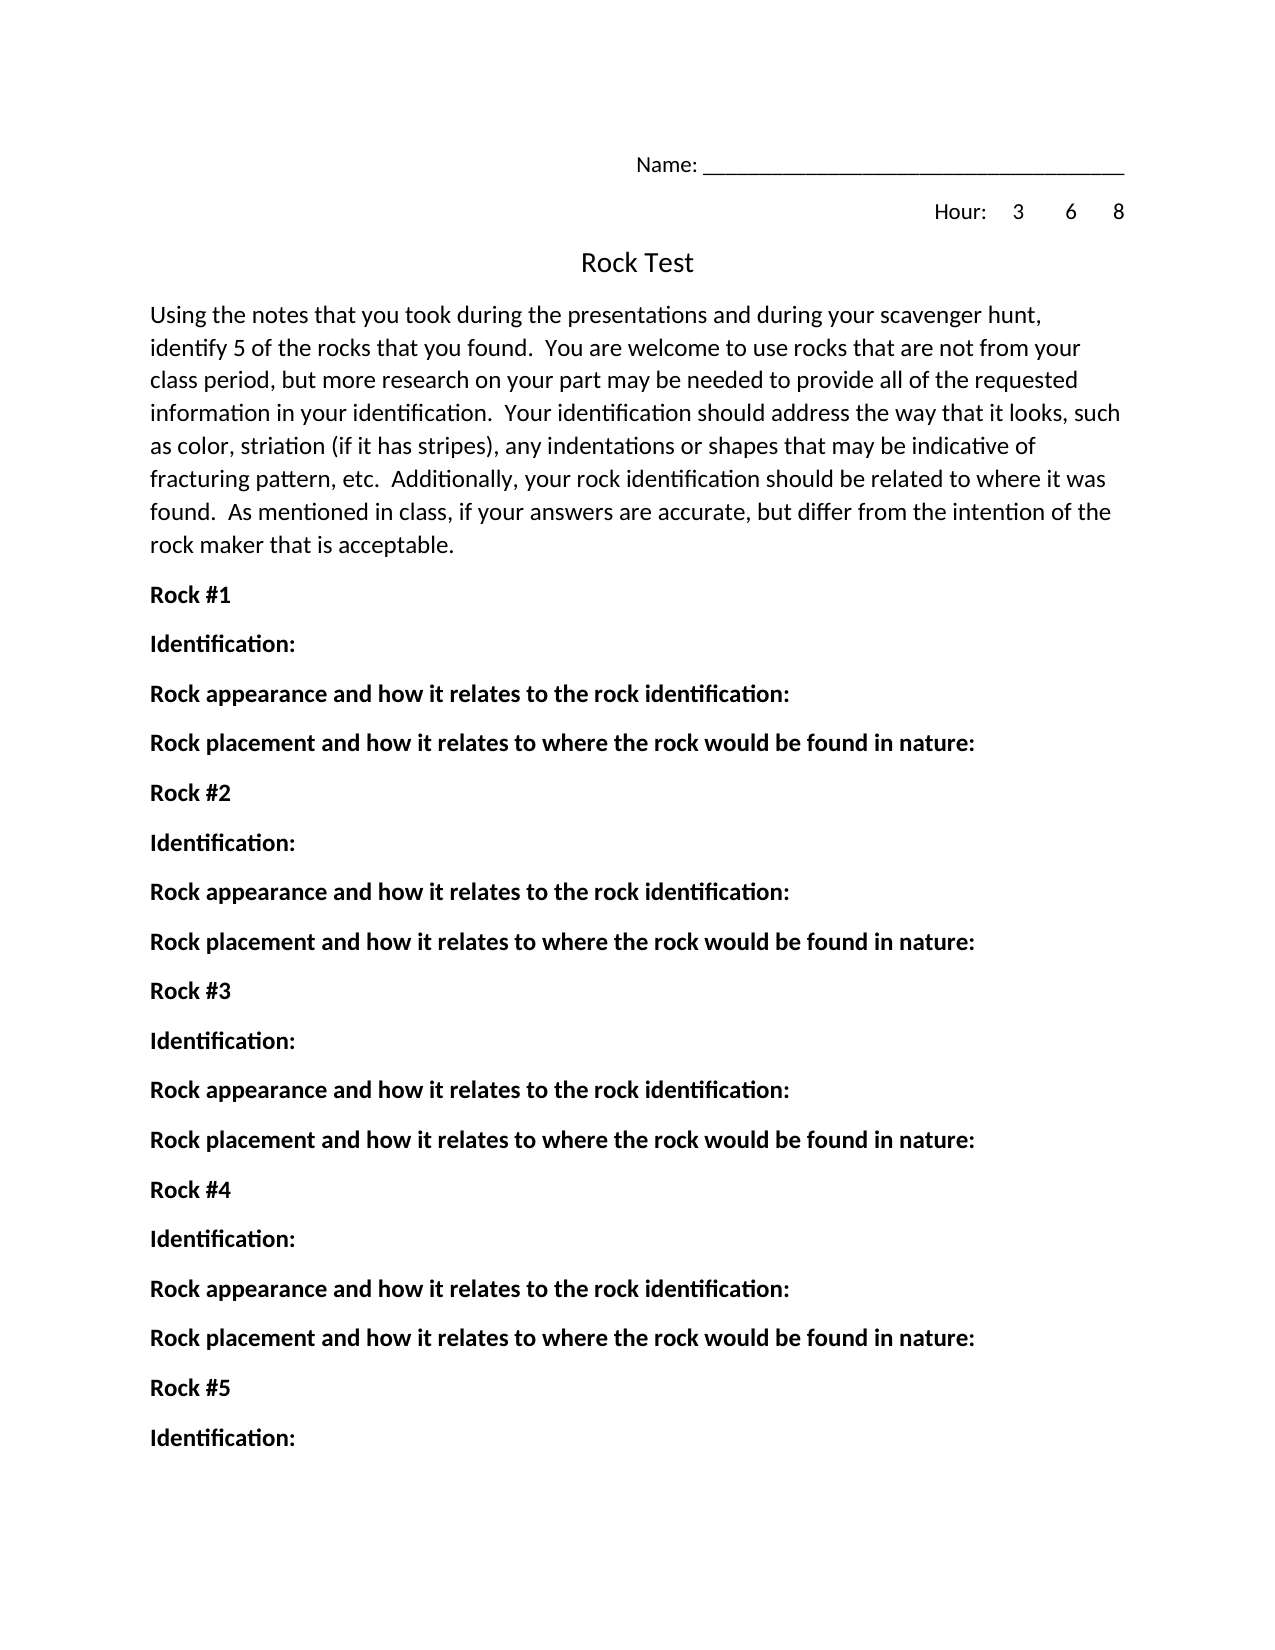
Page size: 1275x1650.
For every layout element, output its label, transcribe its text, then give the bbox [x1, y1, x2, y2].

text Rock appearance and how it relates to the rock identification: [150, 876, 1125, 907]
text Identification: [150, 1223, 1125, 1254]
text Name: _____________________________________ [150, 150, 1125, 178]
text Identification: [150, 1422, 1125, 1452]
text Rock placement and how it relates to where the rock would be found in nature: [150, 728, 1125, 758]
text Rock #4 [150, 1174, 1125, 1204]
text Rock placement and how it relates to where the rock would be found in nature: [150, 1124, 1125, 1155]
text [150, 1273, 1125, 1303]
text Rock #2 [150, 777, 1125, 808]
text Identification: [150, 628, 1125, 659]
text Rock appearance and how it relates to the rock identification: [150, 1075, 1125, 1105]
text Rock Test [150, 244, 1125, 279]
text Hour: 3 6 8 [150, 197, 1125, 225]
text Rock appearance and how it relates to the rock identification: [150, 678, 1125, 708]
text Rock #3 [150, 976, 1125, 1006]
text Identification: [150, 827, 1125, 857]
text Rock placement and how it relates to where the rock would be found in nature: [150, 926, 1125, 956]
text Identification: [150, 1025, 1125, 1056]
text Rock #1 [150, 579, 1125, 609]
text Using the notes that you took during the presentations and during your scavenger hunt, identify 5 of the rocks that you found. You are welcome to use rocks that are not from your class period, but more research on your part may be needed to provide all of the requested information in your identification. Your identification should address the way that it looks, such as color, striation (if it has stripes), any indentations or shapes that may be indicative of fracturing pattern, etc. Additionally, your rock identification should be related to where it was found. As mentioned in class, if your answers are accurate, but differ from the intention of the rock maker that is acceptable. [150, 299, 1125, 560]
text Rock #5 [150, 1372, 1125, 1403]
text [150, 1323, 1125, 1353]
